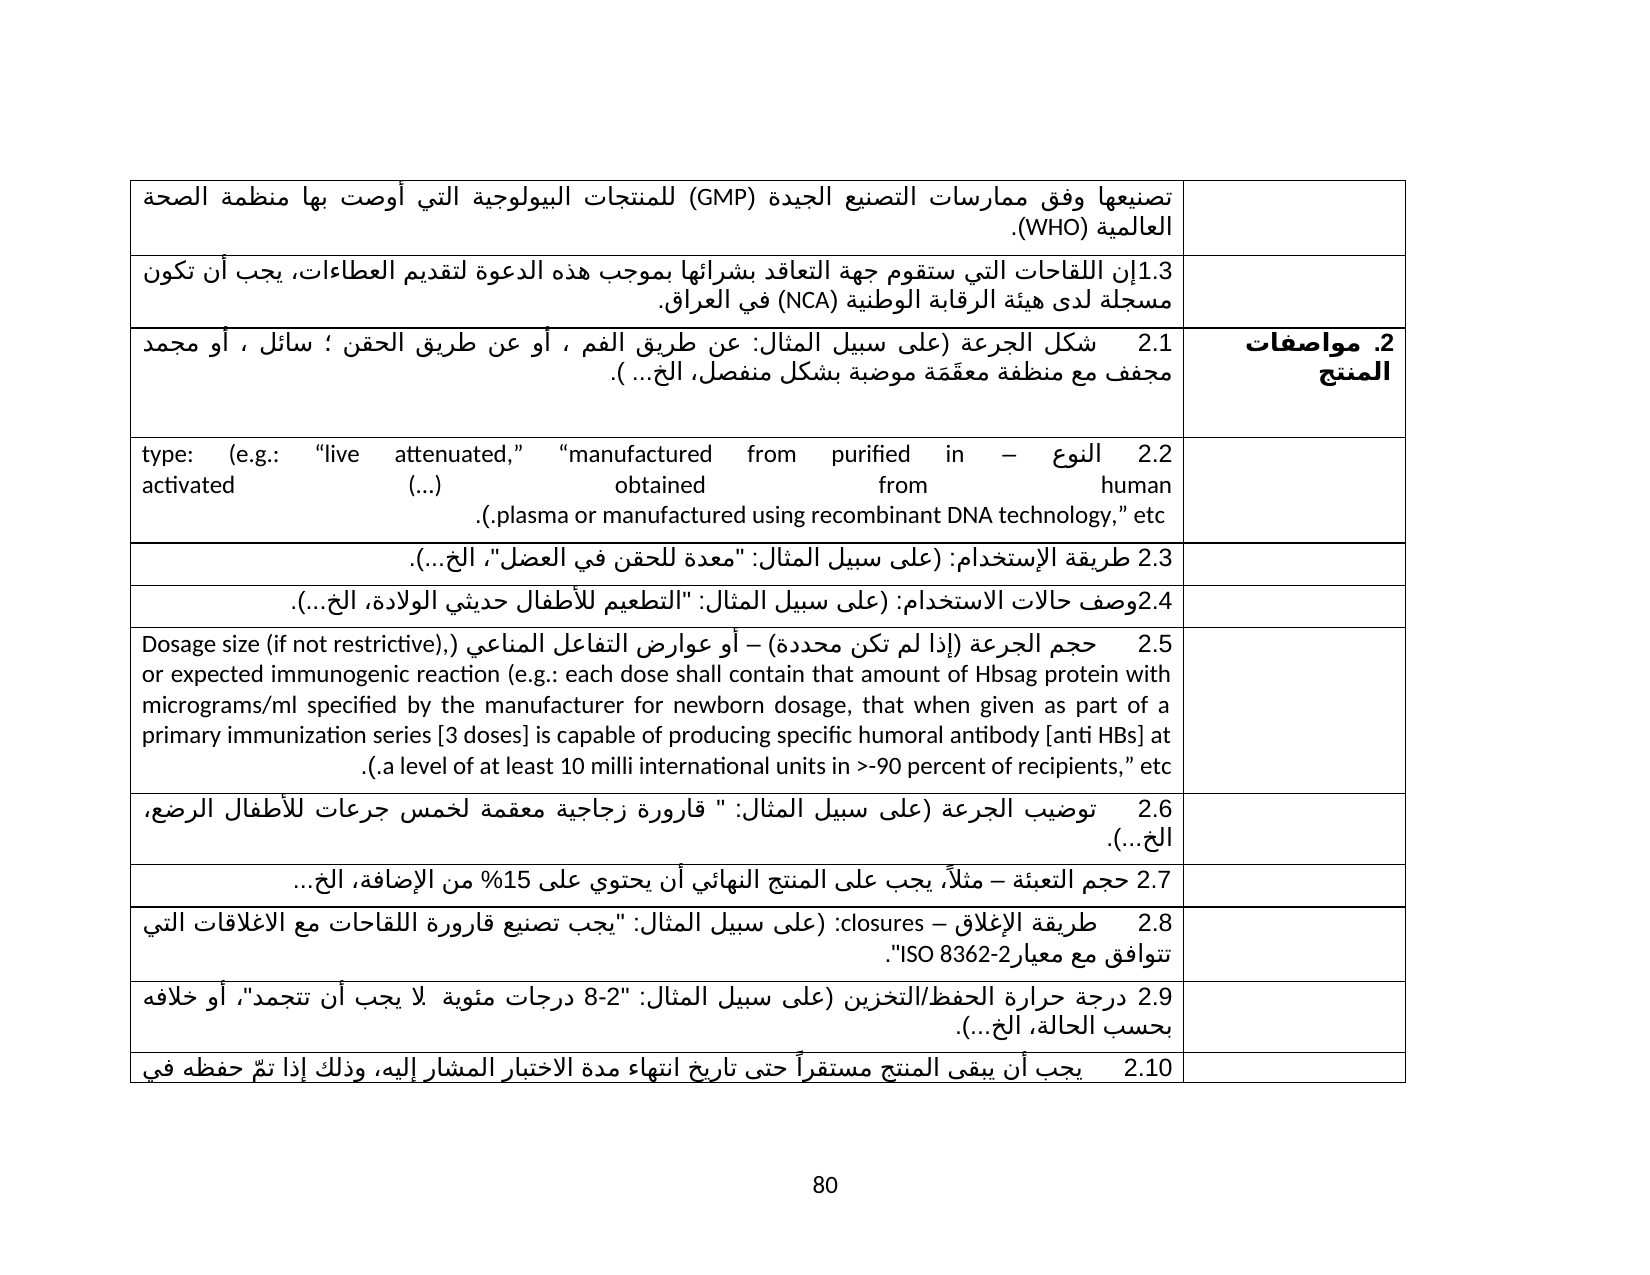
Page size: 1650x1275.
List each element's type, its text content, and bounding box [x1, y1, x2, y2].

table_cell [1184, 256, 1405, 327]
table_cell [1184, 586, 1405, 627]
table_cell 2.2 النوع – type: (e.g.: “live attenuated,” “manufactured from purified in activated (...) obtained from human plasma or manufactured using recombinant DNA technology,” etc.). [131, 438, 1183, 542]
table_cell 2.4وصف حالات الاستخدام: (على سبيل المثال: "التطعيم للأطفال حديثي الولادة، الخ...). [131, 586, 1183, 627]
table_cell [1184, 544, 1405, 585]
table_cell [1184, 1053, 1405, 1082]
table_cell [1184, 794, 1405, 864]
table_cell [1184, 865, 1405, 906]
table_cell [1184, 438, 1405, 542]
table_cell 2.1 شكل الجرعة (على سبيل المثال: عن طريق الفم ، أو عن طريق الحقن ؛ سائل ، أو مجمد مجفف مع منظفة معقَمَة موضبة بشكل منفصل، الخ... ). [131, 329, 1183, 437]
table_cell [1184, 982, 1405, 1052]
table_cell 2.3 طريقة الإستخدام: (على سبيل المثال: "معدة للحقن في العضل"، الخ...). [131, 544, 1183, 585]
table_cell 2.6 توضيب الجرعة (على سبيل المثال: " قارورة زجاجية معقمة لخمس جرعات للأطفال الرضع، الخ...). [131, 794, 1183, 864]
table_cell 1.3إن اللقاحات التي ستقوم جهة التعاقد بشرائها بموجب هذه الدعوة لتقديم العطاءات، يجب أن تكون مسجلة لدى هيئة الرقابة الوطنية (NCA) في العراق. [131, 256, 1183, 327]
table_cell [1184, 181, 1405, 254]
table_cell [1184, 628, 1405, 793]
table_cell [1184, 908, 1405, 981]
table_cell 2.9 درجة حرارة الحفظ/التخزين (على سبيل المثال: "2-8 درجات مئوية. لا يجب أن تتجمد"، أو خلافه بحسب الحالة، الخ...). [131, 982, 1183, 1052]
table_cell 2. مواصفات المنتج [1184, 329, 1405, 437]
table_cell 2.5 حجم الجرعة (إذا لم تكن محددة) – أو عوارض التفاعل المناعي (Dosage size (if not restrictive), or expected immunogenic reaction (e.g.: each dose shall contain that amount of Hbsag protein with micrograms/ml specified by the manufacturer for newborn dosage, that when given as part of a primary immunization series [3 doses] is capable of producing specific humoral antibody [anti HBs] at a level of at least 10 milli international units in >-90 percent of recipients,” etc.). [131, 628, 1183, 793]
table_cell 2.8 طريقة الإغلاق – closures: (على سبيل المثال: "يجب تصنيع قارورة اللقاحات مع الاغلاقات التي تتوافق مع معيارISO 8362-2". [131, 908, 1183, 981]
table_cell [131, 181, 1183, 254]
table_cell 2.7 حجم التعبئة – مثلاً، يجب على المنتج النهائي أن يحتوي على 15% من الإضافة، الخ... [131, 865, 1183, 906]
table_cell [131, 1053, 1183, 1082]
